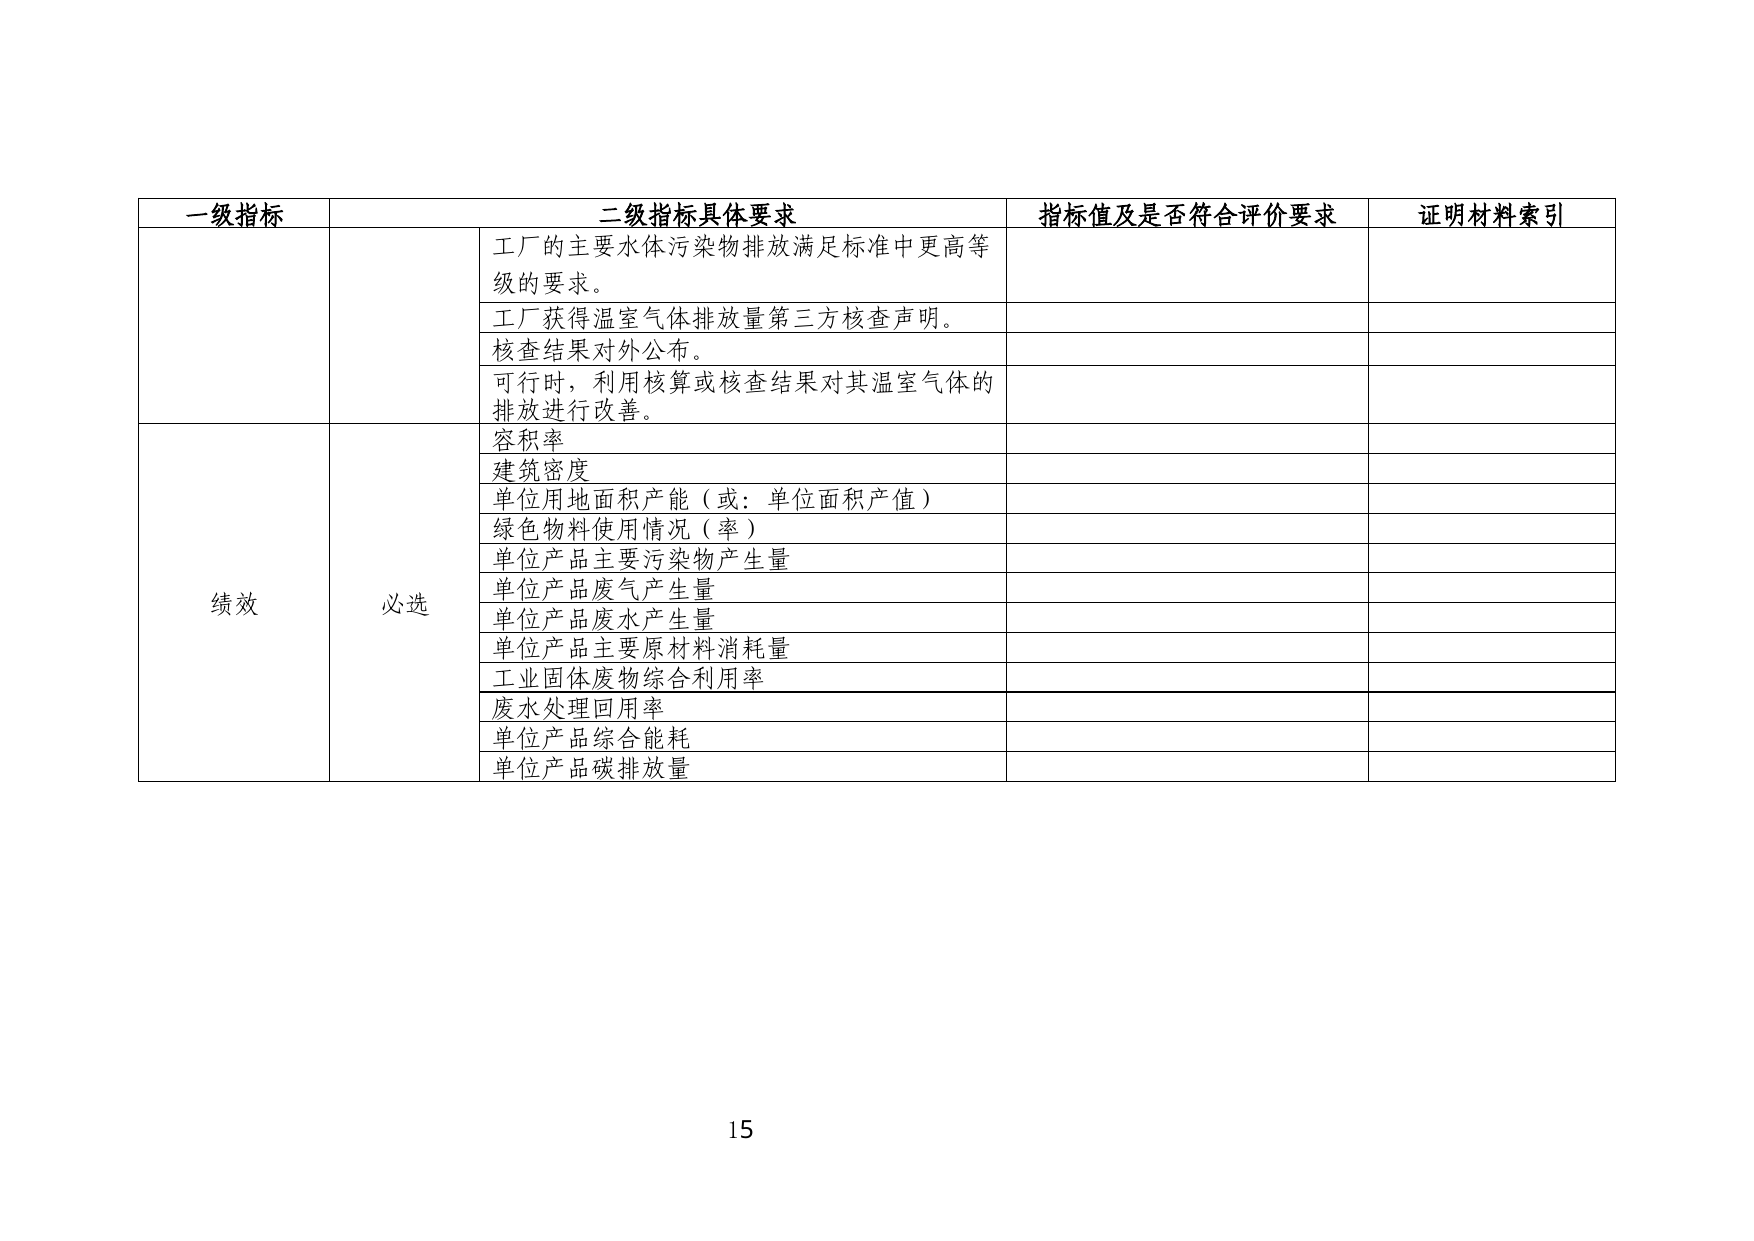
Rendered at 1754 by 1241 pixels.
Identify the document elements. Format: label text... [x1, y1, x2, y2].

table_cell [1007, 514, 1368, 542]
table_cell 废水处理回用率 [480, 693, 1006, 721]
table_header 证明材料索引 [1369, 199, 1615, 227]
table_cell [1369, 424, 1615, 453]
table_cell [1369, 603, 1615, 632]
table_cell 工业固体废物综合利用率 [480, 663, 1006, 691]
table_cell [1007, 333, 1368, 365]
table_cell 单位用地面积产能（或：单位面积产值） [480, 484, 1006, 513]
table_header 一级指标 [139, 199, 329, 227]
table_cell 建筑密度 [480, 454, 1006, 483]
table_cell [1007, 633, 1368, 662]
table_cell [1369, 514, 1615, 542]
table_cell 单位产品综合能耗 [480, 722, 1006, 751]
table_cell [1007, 303, 1368, 332]
table_cell [1369, 544, 1615, 572]
table_cell 核查结果对外公布。 [480, 333, 1006, 365]
table_cell 必选 [330, 424, 479, 781]
table_cell [1369, 722, 1615, 751]
table_cell 单位产品废气产生量 [480, 573, 1006, 602]
table_cell [1369, 663, 1615, 691]
table_cell 容积率 [480, 424, 1006, 453]
table_cell [1369, 752, 1615, 781]
table_cell 单位产品碳排放量 [480, 752, 1006, 781]
table_cell [1007, 573, 1368, 602]
table_cell [1369, 303, 1615, 332]
table_cell [1007, 663, 1368, 691]
table_cell 工厂的主要水体污染物排放满足标准中更高等级的要求。 [480, 228, 1006, 302]
table_cell [1007, 544, 1368, 572]
table_cell 绿色物料使用情况（率） [480, 514, 1006, 542]
table_cell [1007, 693, 1368, 721]
table_cell 单位产品主要原材料消耗量 [480, 633, 1006, 662]
table_header 指标值及是否符合评价要求 [1007, 199, 1368, 227]
table_cell [1007, 424, 1368, 453]
table_cell 可选 [330, 228, 479, 423]
table_cell [1369, 573, 1615, 602]
table_cell [1369, 366, 1615, 423]
table_cell [1007, 228, 1368, 302]
table_cell [1369, 454, 1615, 483]
table_cell 绩效 [139, 424, 329, 781]
table_cell [1369, 484, 1615, 513]
table_cell [1007, 366, 1368, 423]
table_cell [1007, 603, 1368, 632]
table_cell [1369, 228, 1615, 302]
table_cell 工厂获得温室气体排放量第三方核查声明。 [480, 303, 1006, 332]
table_cell 单位产品主要污染物产生量 [480, 544, 1006, 572]
table_cell 单位产品废水产生量 [480, 603, 1006, 632]
table_cell [1007, 454, 1368, 483]
table_cell 可行时，利用核算或核查结果对其温室气体的排放进行改善。 [480, 366, 1006, 423]
table_header 二级指标具体要求 [330, 199, 1006, 227]
table_cell [1007, 752, 1368, 781]
table_cell [1007, 722, 1368, 751]
table_cell [1007, 484, 1368, 513]
table_cell [1369, 693, 1615, 721]
table_cell [1369, 333, 1615, 365]
table_cell [1369, 633, 1615, 662]
